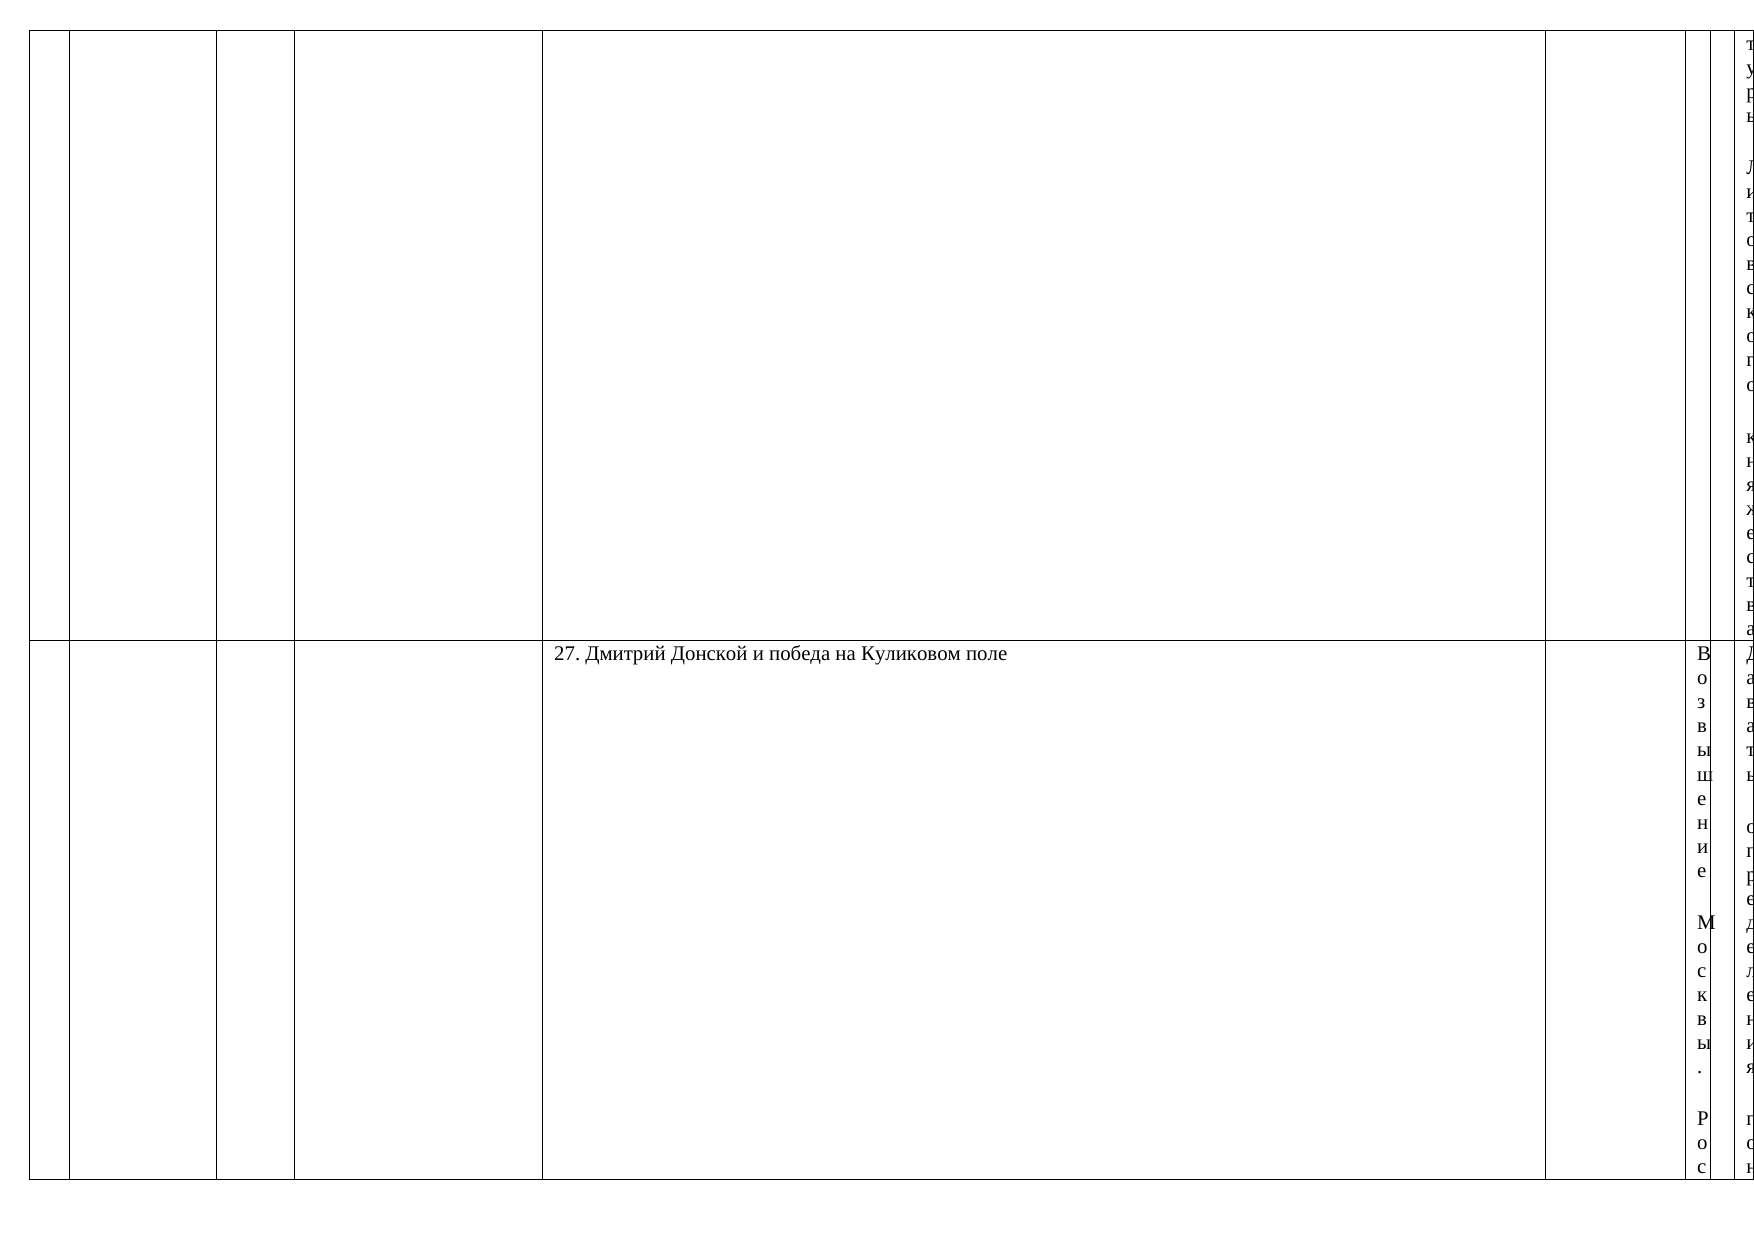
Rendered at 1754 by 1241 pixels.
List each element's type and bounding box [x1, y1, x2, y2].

table_cell [543, 31, 1545, 640]
table_cell [30, 31, 69, 640]
table_cell [217, 31, 294, 640]
table_cell [30, 641, 69, 1178]
table_cell [1711, 31, 1734, 640]
table_cell [1546, 641, 1685, 1178]
table_cell [70, 31, 216, 640]
table_cell [295, 31, 542, 640]
table_cell [1735, 641, 1753, 1178]
table_cell [1735, 31, 1753, 640]
table_cell [1546, 31, 1685, 640]
table_cell [1711, 641, 1734, 1178]
table_cell [70, 641, 216, 1178]
table_cell [295, 641, 542, 1178]
table_cell [543, 641, 1545, 1178]
table_cell [217, 641, 294, 1178]
table_cell [1686, 31, 1710, 640]
table_cell [1686, 641, 1710, 1178]
